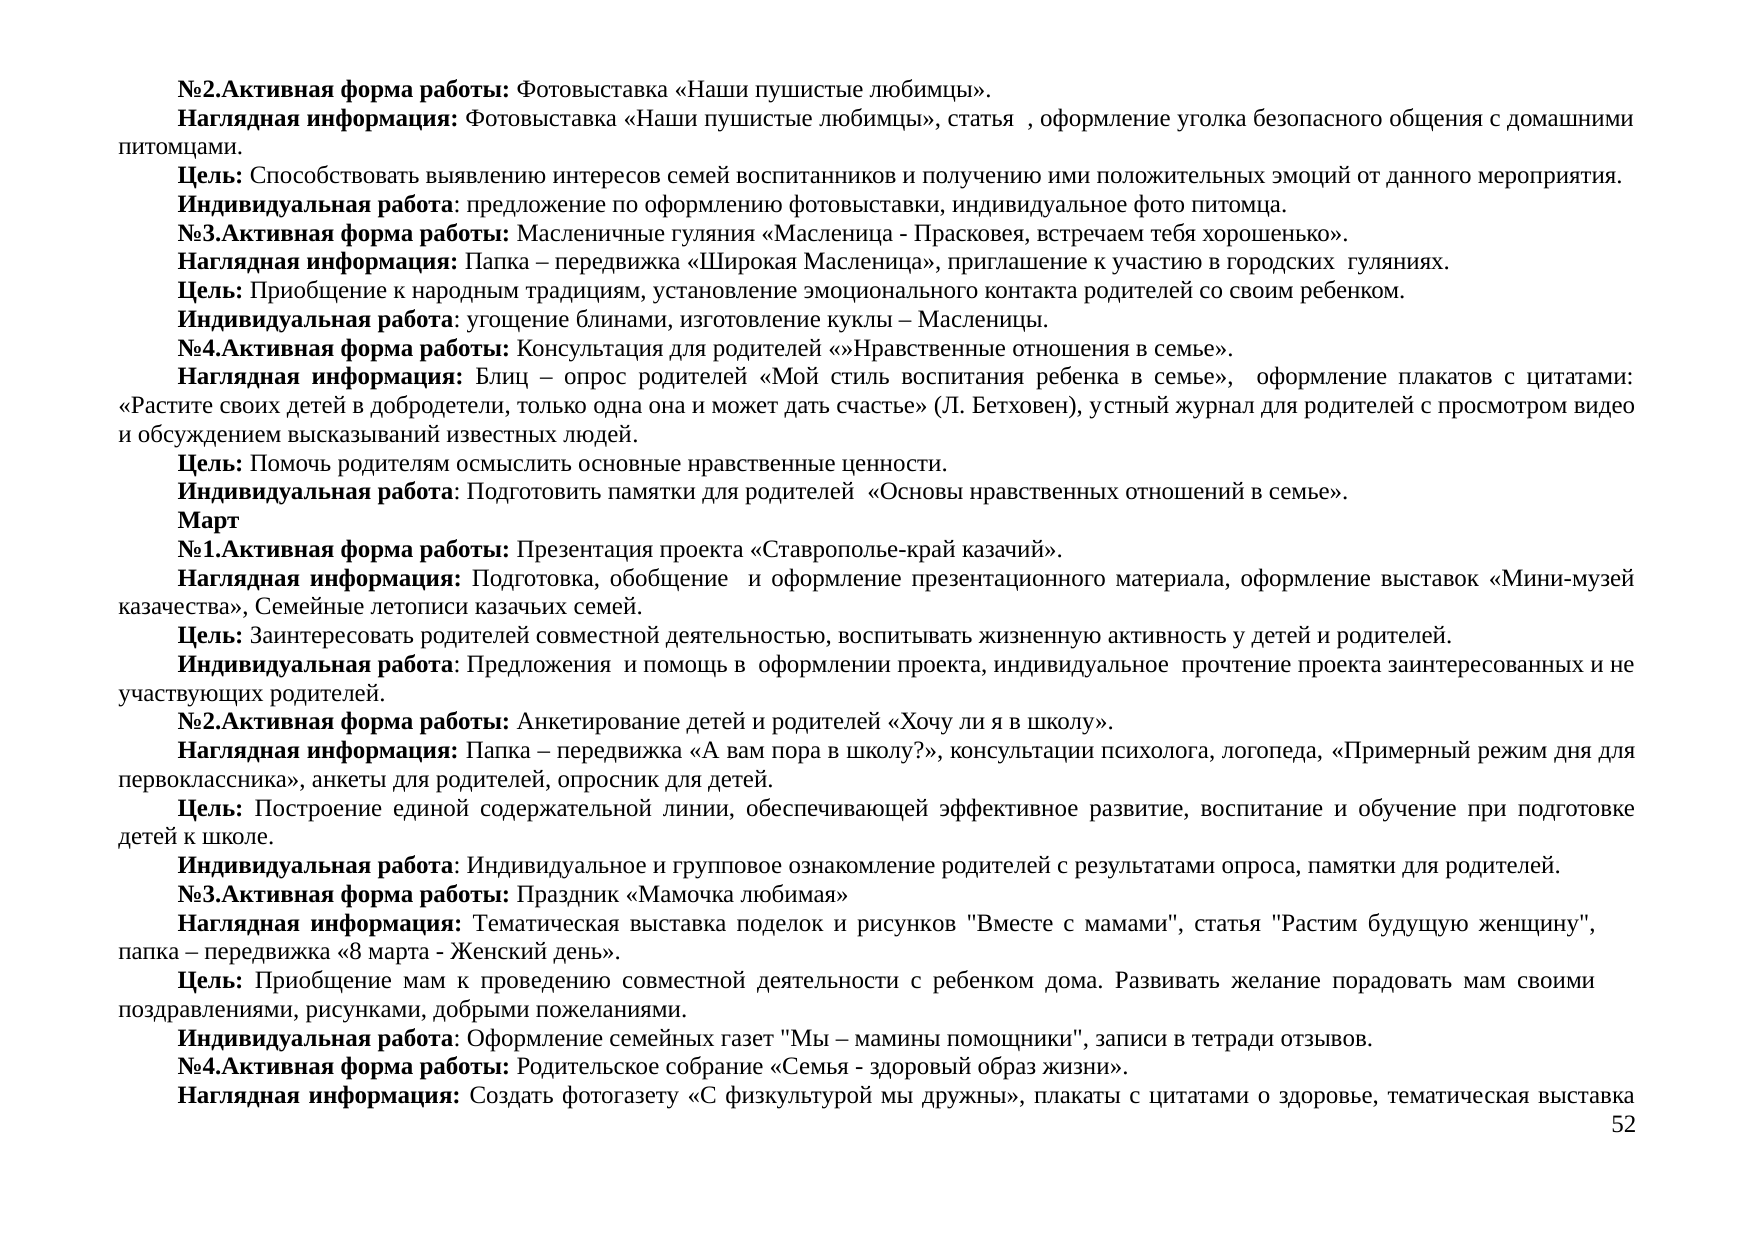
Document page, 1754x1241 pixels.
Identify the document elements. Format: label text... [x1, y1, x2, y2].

text Индивидуальная работа: угощение блинами, изготовление куклы – Масленицы. [118, 304, 1636, 333]
text №3.Активная форма работы: Масленичные гуляния «Масленица - Прасковея, встречаем тебя хорошенько». [118, 218, 1636, 246]
text Цель: Помочь родителям осмыслить основные нравственные ценности. [118, 448, 1636, 476]
text Наглядная информация: Папка – передвижка «Широкая Масленица», приглашение к участию в городских гуляниях. [118, 246, 1636, 275]
text Цель: Способствовать выявлению интересов семей воспитанников и получению ими положительных эмоций от данного мероприятия. [118, 160, 1636, 189]
text Индивидуальная работа: Предложения и помощь в оформлении проекта, индивидуальное прочтение проекта заинтересованных и не участвующих родителей. [118, 649, 1636, 706]
text Март [118, 505, 1636, 534]
text Цель: Заинтересовать родителей совместной деятельностью, воспитывать жизненную активность у детей и родителей. [118, 620, 1636, 649]
text Цель: Приобщение к народным традициям, установление эмоционального контакта родителей со своим ребенком. [118, 275, 1636, 304]
text №4.Активная форма работы: Родительское собрание «Семья - здоровый образ жизни». [118, 1051, 1636, 1080]
text №1.Активная форма работы: Презентация проекта «Ставрополье-край казачий». [118, 534, 1636, 563]
text Цель: Приобщение мам к проведению совместной деятельности с ребенком дома. Развивать желание порадовать мам своими поздравлениями, рисунками, добрыми пожеланиями. [118, 965, 1597, 1023]
text Цель: Построение единой содержательной линии, обеспечивающей эффективное развитие, воспитание и обучение при подготовке детей к школе. [118, 793, 1636, 850]
text №2.Активная форма работы: Анкетирование детей и родителей «Хочу ли я в школу». [118, 706, 1636, 735]
text Наглядная информация: Папка – передвижка «А вам пора в школу?», консультации психолога, логопеда, «Примерный режим дня для первоклассника», анкеты для родителей, опросник для детей. [118, 735, 1636, 793]
text Индивидуальная работа: Индивидуальное и групповое ознакомление родителей с результатами опроса, памятки для родителей. [118, 850, 1636, 879]
text Индивидуальная работа: Подготовить памятки для родителей «Основы нравственных отношений в семье». [118, 476, 1636, 505]
text №4.Активная форма работы: Консультация для родителей «»Нравственные отношения в семье». [118, 333, 1636, 361]
text Наглядная информация: Тематическая выставка поделок и рисунков "Вместе с мамами", статья "Растим будущую женщину", папка – передвижка «8 марта - Женский день». [118, 908, 1597, 965]
text Наглядная информация: Фотовыставка «Наши пушистые любимцы», статья , оформление уголка безопасного общения с домашними питомцами. [118, 103, 1636, 160]
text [118, 1080, 1636, 1109]
text Наглядная информация: Блиц – опрос родителей «Мой стиль воспитания ребенка в семье», оформление плакатов с цитатами: «Растите своих детей в добродетели, только одна она и может дать счастье» (Л. Бетховен), устный журнал для родителей с просмотром видео и обсуждением высказываний известных людей. [118, 361, 1636, 448]
text №2.Активная форма работы: Фотовыставка «Наши пушистые любимцы». [118, 74, 1636, 103]
text №3.Активная форма работы: Праздник «Мамочка любимая» [118, 879, 1636, 908]
text Наглядная информация: Подготовка, обобщение и оформление презентационного материала, оформление выставок «Мини-музей казачества», Семейные летописи казачьих семей. [118, 563, 1636, 620]
text Индивидуальная работа: предложение по оформлению фотовыставки, индивидуальное фото питомца. [118, 189, 1636, 218]
text Индивидуальная работа: Оформление семейных газет "Мы – мамины помощники", записи в тетради отзывов. [118, 1023, 1597, 1051]
